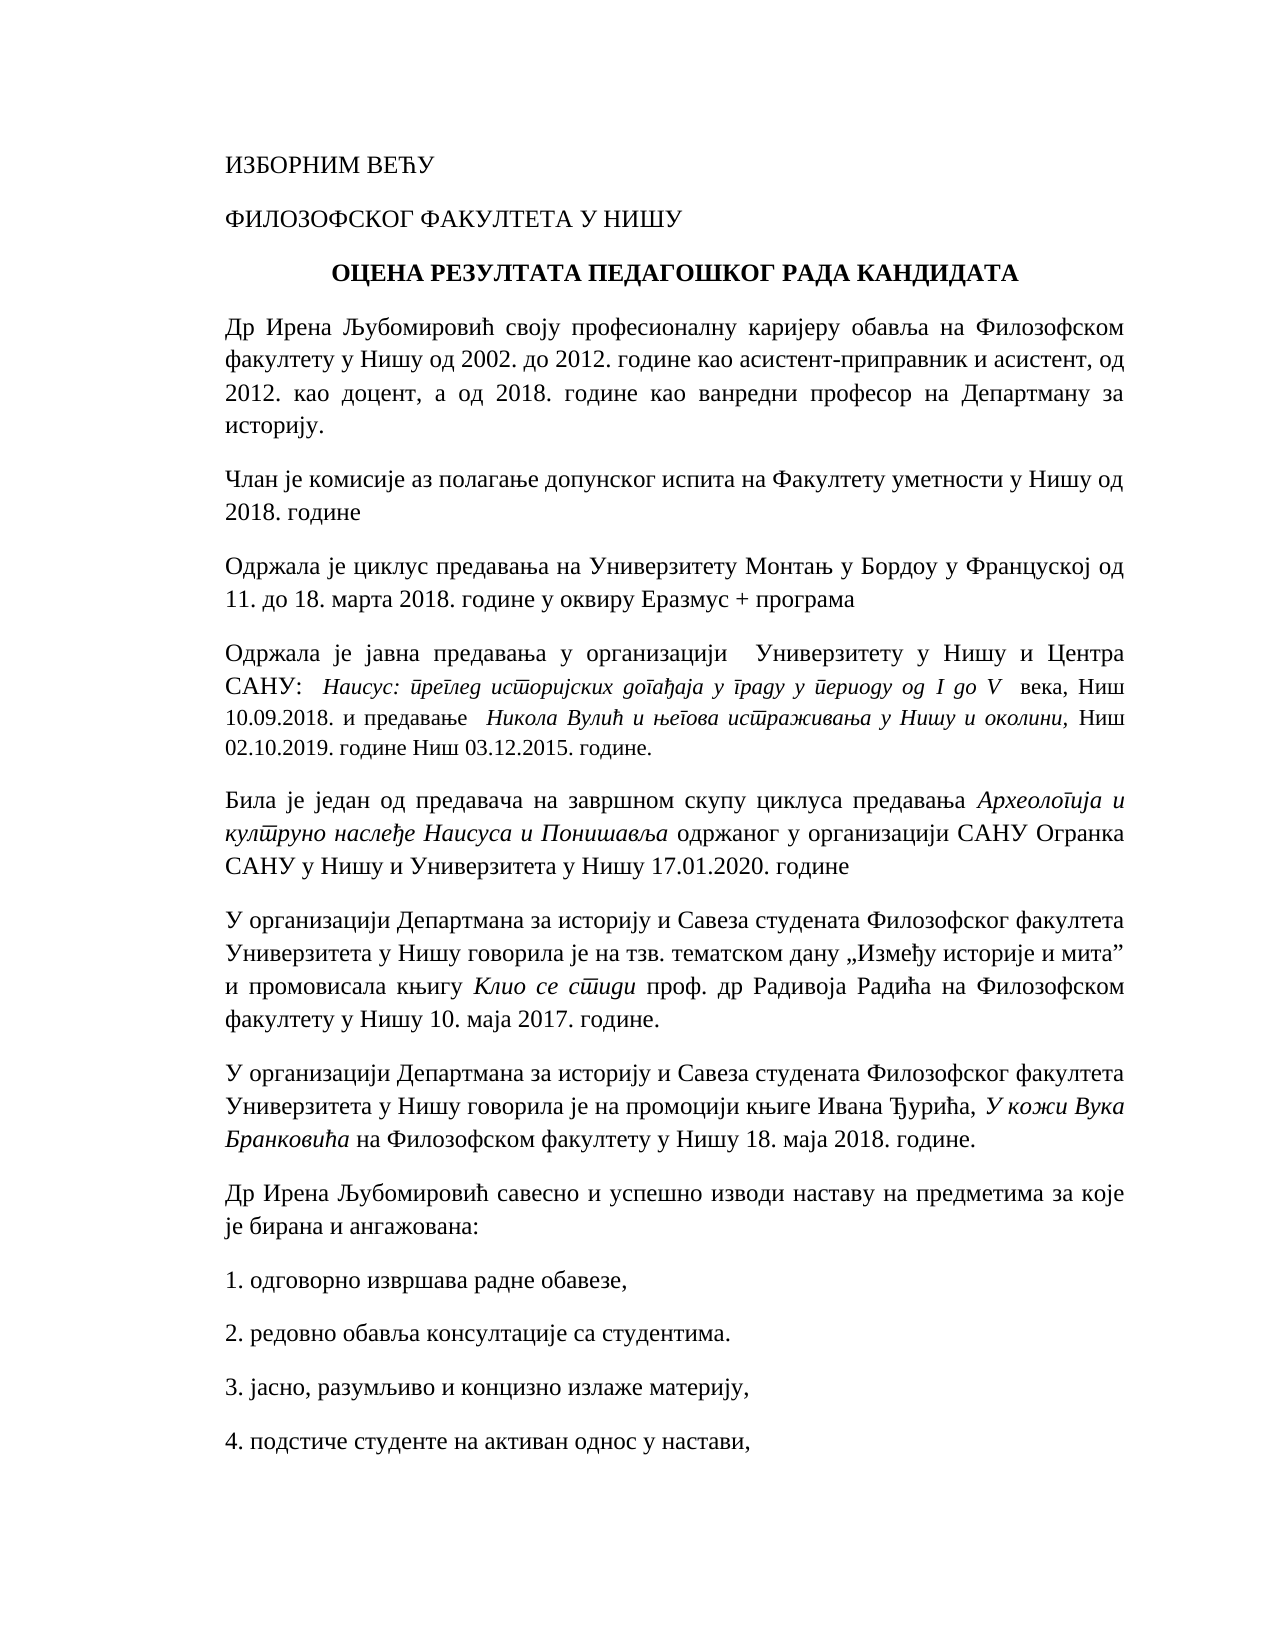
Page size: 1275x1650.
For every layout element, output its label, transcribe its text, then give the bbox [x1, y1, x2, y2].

text 4. подстиче студенте на активан однос у настави, [225, 1426, 1125, 1455]
text ОЦЕНА РЕЗУЛТАТА ПЕДАГОШКОГ РАДА КАНДИДАТА [225, 258, 1125, 286]
text Члан је комисије аз полагање допунског испита на Факултету уметности у Нишу од 2018. године [225, 464, 1125, 526]
text Одржала је циклус предавања на Универзитету Монтањ у Бордоу у Француској од 11. до 18. марта 2018. године у оквиру Еразмус + програма [225, 551, 1125, 613]
text У организацији Департмана за историју и Савеза студената Филозофског факултета Универзитета у Нишу говорила је на тзв. тематском дану „Између историје и мита” и промовисала књигу Клио се стиди проф. др Радивоја Радића на Филозофском факултету у Нишу 10. маја 2017. године. [225, 905, 1125, 1033]
text Била је један од предавача на завршном скупу циклуса предавања Археологија и култруно наслеђе Наисуса и Понишавља одржаног у организацији САНУ Огранка САНУ у Нишу и Универзитета у Нишу 17.01.2020. године [225, 785, 1125, 880]
text Др Ирена Љубомировић савесно и успешно изводи наставу на предметима за које је бирана и ангажована: [225, 1178, 1125, 1239]
text 1. одговорно извршава радне обавезе, [225, 1265, 1125, 1293]
text 3. јасно, разумљиво и концизно излаже материју, [225, 1372, 1125, 1401]
text ФИЛОЗОФСКОГ ФАКУЛТЕТА У НИШУ [225, 204, 1125, 233]
text ИЗБОРНИМ ВЕЋУ [225, 150, 1125, 179]
list У организацији Департмана за историју и Савеза студената Филозофског факултета Универзитета у Нишу говорила је на промоцији књиге Ивана Ђурића, У кожи Вука Бранковића на Филозофском факултету у Нишу 18. маја 2018. године. [225, 1058, 1125, 1153]
text 2. редовно обавља консултације са студентима. [225, 1318, 1125, 1347]
text Одржала је јавна предавања у организацији Универзитету у Нишу и Центра САНУ: Наисус: преглед историјских догађаја у граду у периоду од I до V века, Ниш 10.09.2018. и предавање Никола Вулић и његова истраживања у Нишу и околини, Ниш 02.10.2019. године Ниш 03.12.2015. године. [225, 638, 1125, 760]
text Др Ирена Љубомировић своју професионалну каријеру обавља на Филозофском факултету у Нишу од 2002. до 2012. године као асистент-приправник и асистент, од 2012. као доцент, а од 2018. године као ванредни професор на Департману за историју. [225, 312, 1125, 439]
